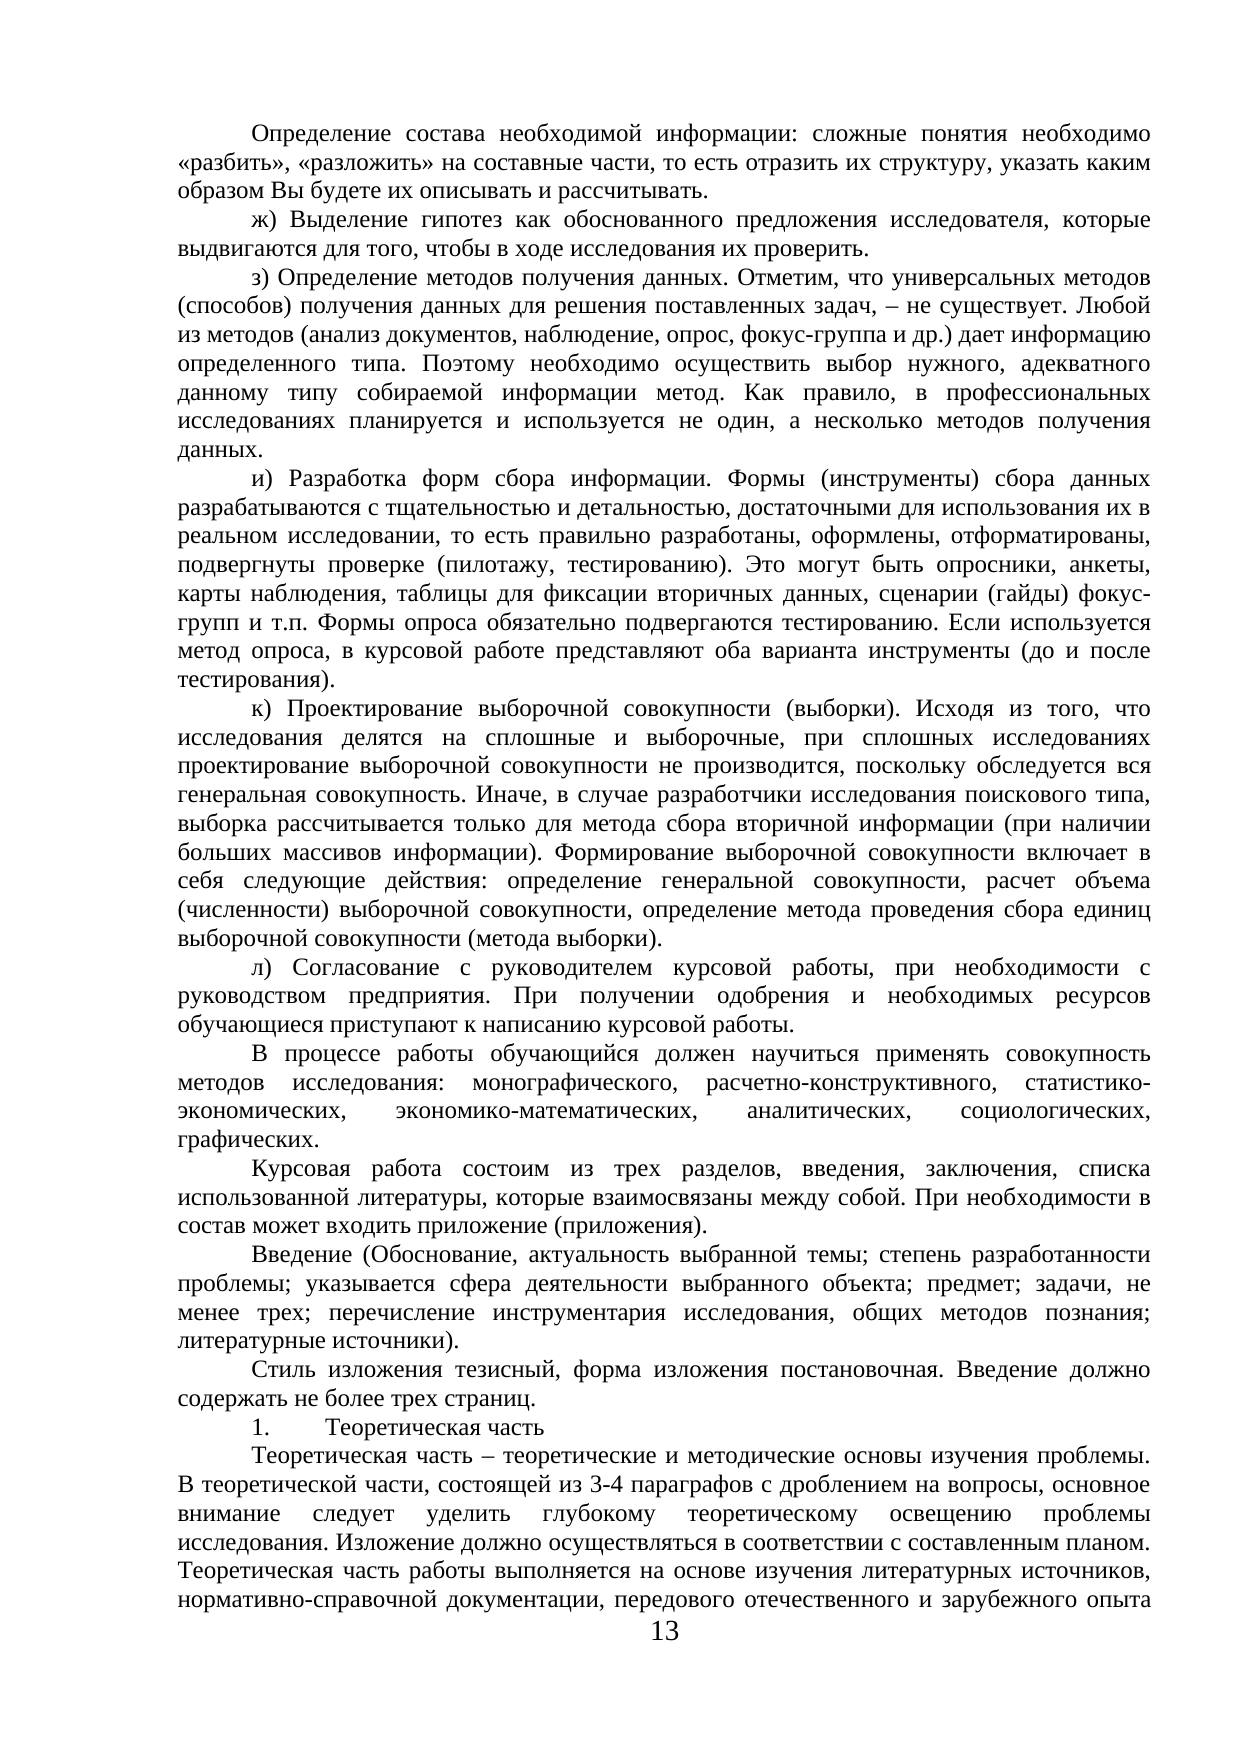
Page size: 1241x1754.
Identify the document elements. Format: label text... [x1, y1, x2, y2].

text з) Определение методов получения данных. Отметим, что универсальных методов (способов) получения данных для решения поставленных задач, – не существует. Любой из методов (анализ документов, наблюдение, опрос, фокус-группа и др.) дает информацию определенного типа. Поэтому необходимо осуществить выбор нужного, адекватного данному типу собираемой информации метод. Как правило, в профессиональных исследованиях планируется и используется не один, а несколько методов получения данных. [177, 262, 1152, 463]
text и) Разработка форм сбора информации. Формы (инструменты) сбора данных разрабатываются с тщательностью и детальностью, достаточными для использования их в реальном исследовании, то есть правильно разработаны, оформлены, отформатированы, подвергнуты проверке (пилотажу, тестированию). Это могут быть опросники, анкеты, карты наблюдения, таблицы для фиксации вторичных данных, сценарии (гайды) фокус-групп и т.п. Формы опроса обязательно подвергаются тестированию. Если используется метод опроса, в курсовой работе представляют оба варианта инструменты (до и после тестирования). [177, 463, 1152, 693]
text к) Проектирование выборочной совокупности (выборки). Исходя из того, что исследования делятся на сплошные и выборочные, при сплошных исследованиях проектирование выборочной совокупности не производится, поскольку обследуется вся генеральная совокупность. Иначе, в случае разработчики исследования поискового типа, выборка рассчитывается только для метода сбора вторичной информации (при наличии больших массивов информации). Формирование выборочной совокупности включает в себя следующие действия: определение генеральной совокупности, расчет объема (численности) выборочной совокупности, определение метода проведения сбора единиц выборочной совокупности (метода выборки). [177, 693, 1152, 952]
text Определение состава необходимой информации: сложные понятия необходимо «разбить», «разложить» на составные части, то есть отразить их структуру, указать каким образом Вы будете их описывать и рассчитывать. [177, 118, 1152, 204]
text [177, 1441, 1152, 1613]
text Курсовая работа состоим из трех разделов, введения, заключения, списка использованной литературы, которые взаимосвязаны между собой. При необходимости в состав может входить приложение (приложения). [177, 1153, 1152, 1239]
text 1. Теоретическая часть [177, 1412, 1152, 1441]
text В процессе работы обучающийся должен научиться применять совокупность методов исследования: монографического, расчетно-конструктивного, статистико-экономических, экономико-математических, аналитических, социологических, графических. [177, 1038, 1152, 1153]
text ж) Выделение гипотез как обоснованного предложения исследователя, которые выдвигаются для того, чтобы в ходе исследования их проверить. [177, 204, 1152, 262]
text л) Согласование с руководителем курсовой работы, при необходимости с руководством предприятия. При получении одобрения и необходимых ресурсов обучающиеся приступают к написанию курсовой работы. [177, 952, 1152, 1038]
text Введение (Обоснование, актуальность выбранной темы; степень разработанности проблемы; указывается сфера деятельности выбранного объекта; предмет; задачи, не менее трех; перечисление инструментария исследования, общих методов познания; литературные источники). [177, 1239, 1152, 1354]
text Стиль изложения тезисный, форма изложения постановочная. Введение должно содержать не более трех страниц. [177, 1354, 1152, 1412]
